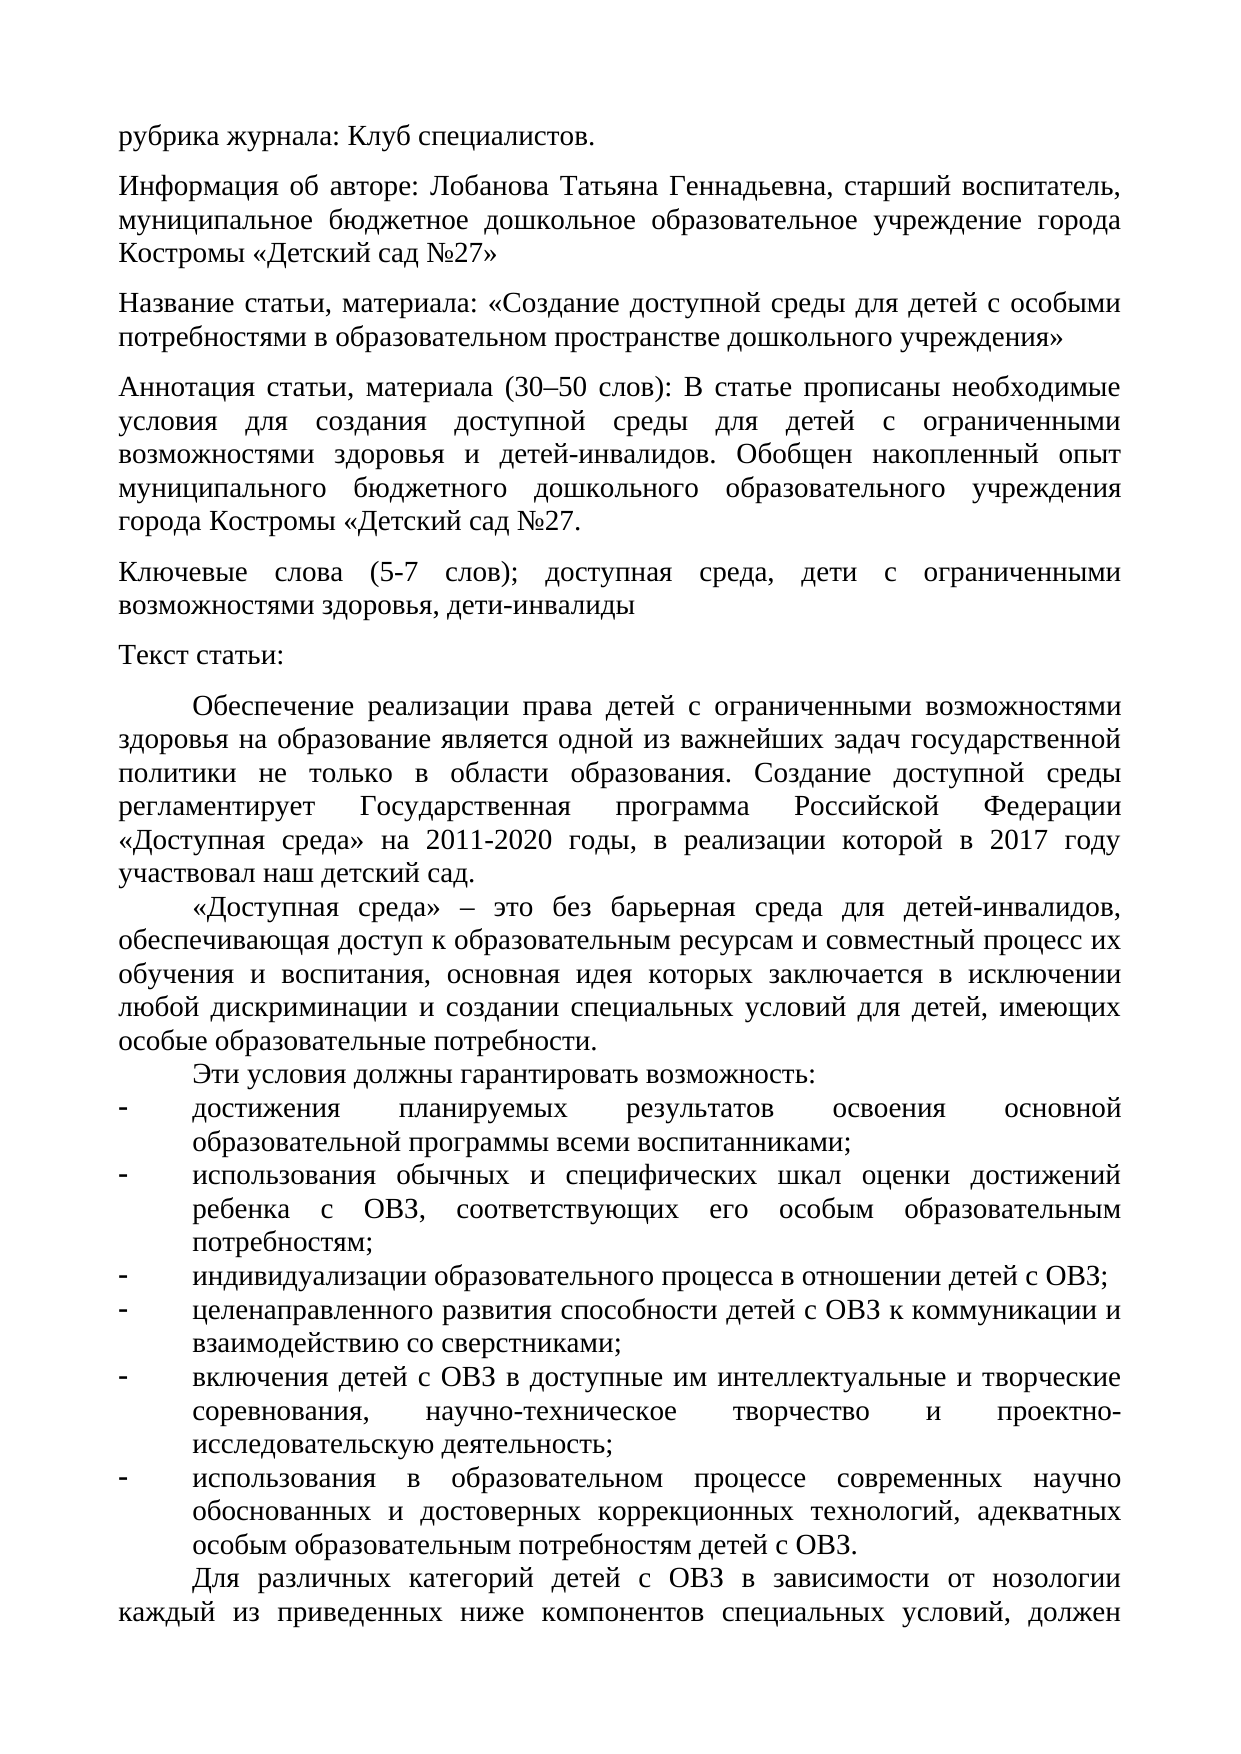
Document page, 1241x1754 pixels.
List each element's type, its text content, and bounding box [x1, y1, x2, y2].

text Аннотация статьи, материала (30–50 слов): В статье прописаны необходимые условия для создания доступной среды для детей с ограниченными возможностями здоровья и детей-инвалидов. Обобщен накопленный опыт муниципального бюджетного дошкольного образовательного учреждения города Костромы «Детский сад №27. [118, 369, 1122, 537]
text Ключевые слова (5-7 слов); доступная среда, дети с ограниченными возможностями здоровья, дети-инвалиды [118, 554, 1122, 621]
text Обеспечение реализации права детей с ограниченными возможностями здоровья на образование является одной из важнейших задач государственной политики не только в области образования. Создание доступной среды регламентирует Государственная программа Российской Федерации «Доступная среда» на 2011-2020 годы, в реализации которой в 2017 году участвовал наш детский сад. [118, 688, 1122, 889]
list включения детей с ОВЗ в доступные им интеллектуальные и творческие соревнования, научно-техническое творчество и проектно-исследовательскую деятельность; [118, 1359, 1122, 1460]
list использования в образовательном процессе современных научно обоснованных и достоверных коррекционных технологий, адекватных особым образовательным потребностям детей с ОВЗ. [118, 1460, 1122, 1560]
text Эти условия должны гарантировать возможность: [118, 1057, 1122, 1090]
list достижения планируемых результатов освоения основной образовательной программы всеми воспитанниками; [118, 1090, 1122, 1157]
list использования обычных и специфических шкал оценки достижений ребенка с ОВЗ, соответствующих его особым образовательным потребностям; [118, 1157, 1122, 1258]
text Информация об авторе: Лобанова Татьяна Геннадьевна, старший воспитатель, муниципальное бюджетное дошкольное образовательное учреждение города Костромы «Детский сад №27» [118, 168, 1122, 269]
text «Доступная среда» – это без барьерная среда для детей-инвалидов, обеспечивающая доступ к образовательным ресурсам и совместный процесс их обучения и воспитания, основная идея которых заключается в исключении любой дискриминации и создании специальных условий для детей, имеющих особые образовательные потребности. [118, 889, 1122, 1057]
list целенаправленного развития способности детей с ОВЗ к коммуникации и взаимодействию со сверстниками; [118, 1292, 1122, 1359]
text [118, 1560, 1122, 1627]
text Название статьи, материала: «Создание доступной среды для детей с особыми потребностями в образовательном пространстве дошкольного учреждения» [118, 286, 1122, 353]
text Текст статьи: [118, 637, 1122, 671]
list индивидуализации образовательного процесса в отношении детей с ОВЗ; [118, 1258, 1122, 1292]
text рубрика журнала: Клуб специалистов. [118, 118, 1122, 152]
